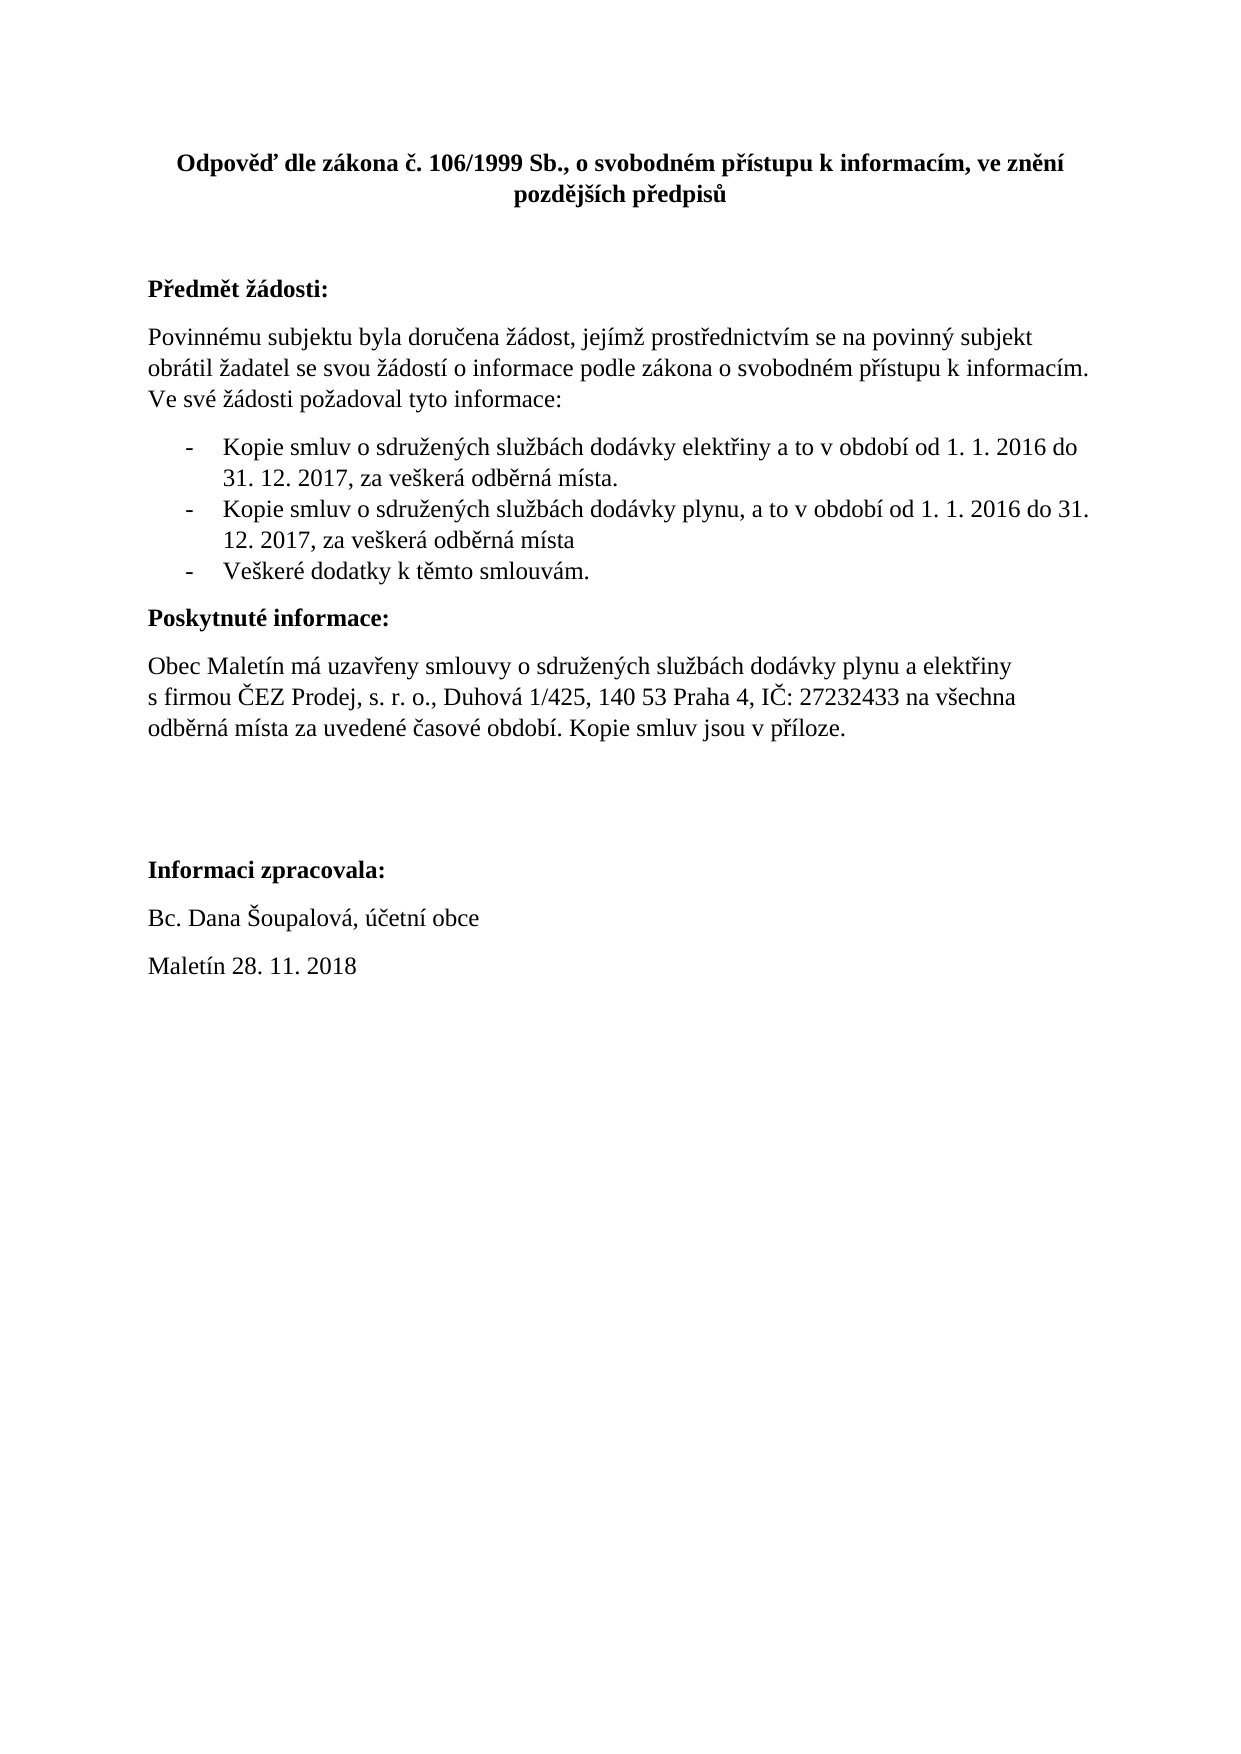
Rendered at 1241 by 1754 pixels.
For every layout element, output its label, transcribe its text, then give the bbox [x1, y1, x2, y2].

list Kopie smluv o sdružených službách dodávky elektřiny a to v období od 1. 1. 2016 do 31. 12. 2017, za veškerá odběrná místa. [185, 432, 1093, 491]
list Kopie smluv o sdružených službách dodávky plynu, a to v období od 1. 1. 2016 do 31. 12. 2017, za veškerá odběrná místa [185, 494, 1093, 553]
text Obec Maletín má uzavřeny smlouvy o sdružených službách dodávky plynu a elektřiny s firmou ČEZ Prodej, s. r. o., Duhová 1/425, 140 53 Praha 4, IČ: 27232433 na všechna odběrná místa za uvedené časové období. Kopie smluv jsou v příloze. [148, 651, 1093, 742]
text Předmět žádosti: [148, 274, 1093, 303]
text Odpověď dle zákona č. 106/1999 Sb., o svobodném přístupu k informacím, ve znění pozdějších předpisů [148, 148, 1093, 207]
text Poskytnuté informace: [148, 603, 1093, 632]
text Bc. Dana Šoupalová, účetní obce [148, 903, 1093, 932]
text Informaci zpracovala: [148, 856, 1093, 884]
list Veškeré dodatky k těmto smlouvám. [185, 556, 1093, 584]
text Povinnému subjektu byla doručena žádost, jejímž prostřednictvím se na povinný subjekt obrátil žadatel se svou žádostí o informace podle zákona o svobodném přístupu k informacím. Ve své žádosti požadoval tyto informace: [148, 322, 1093, 413]
text Maletín 28. 11. 2018 [148, 951, 1093, 980]
